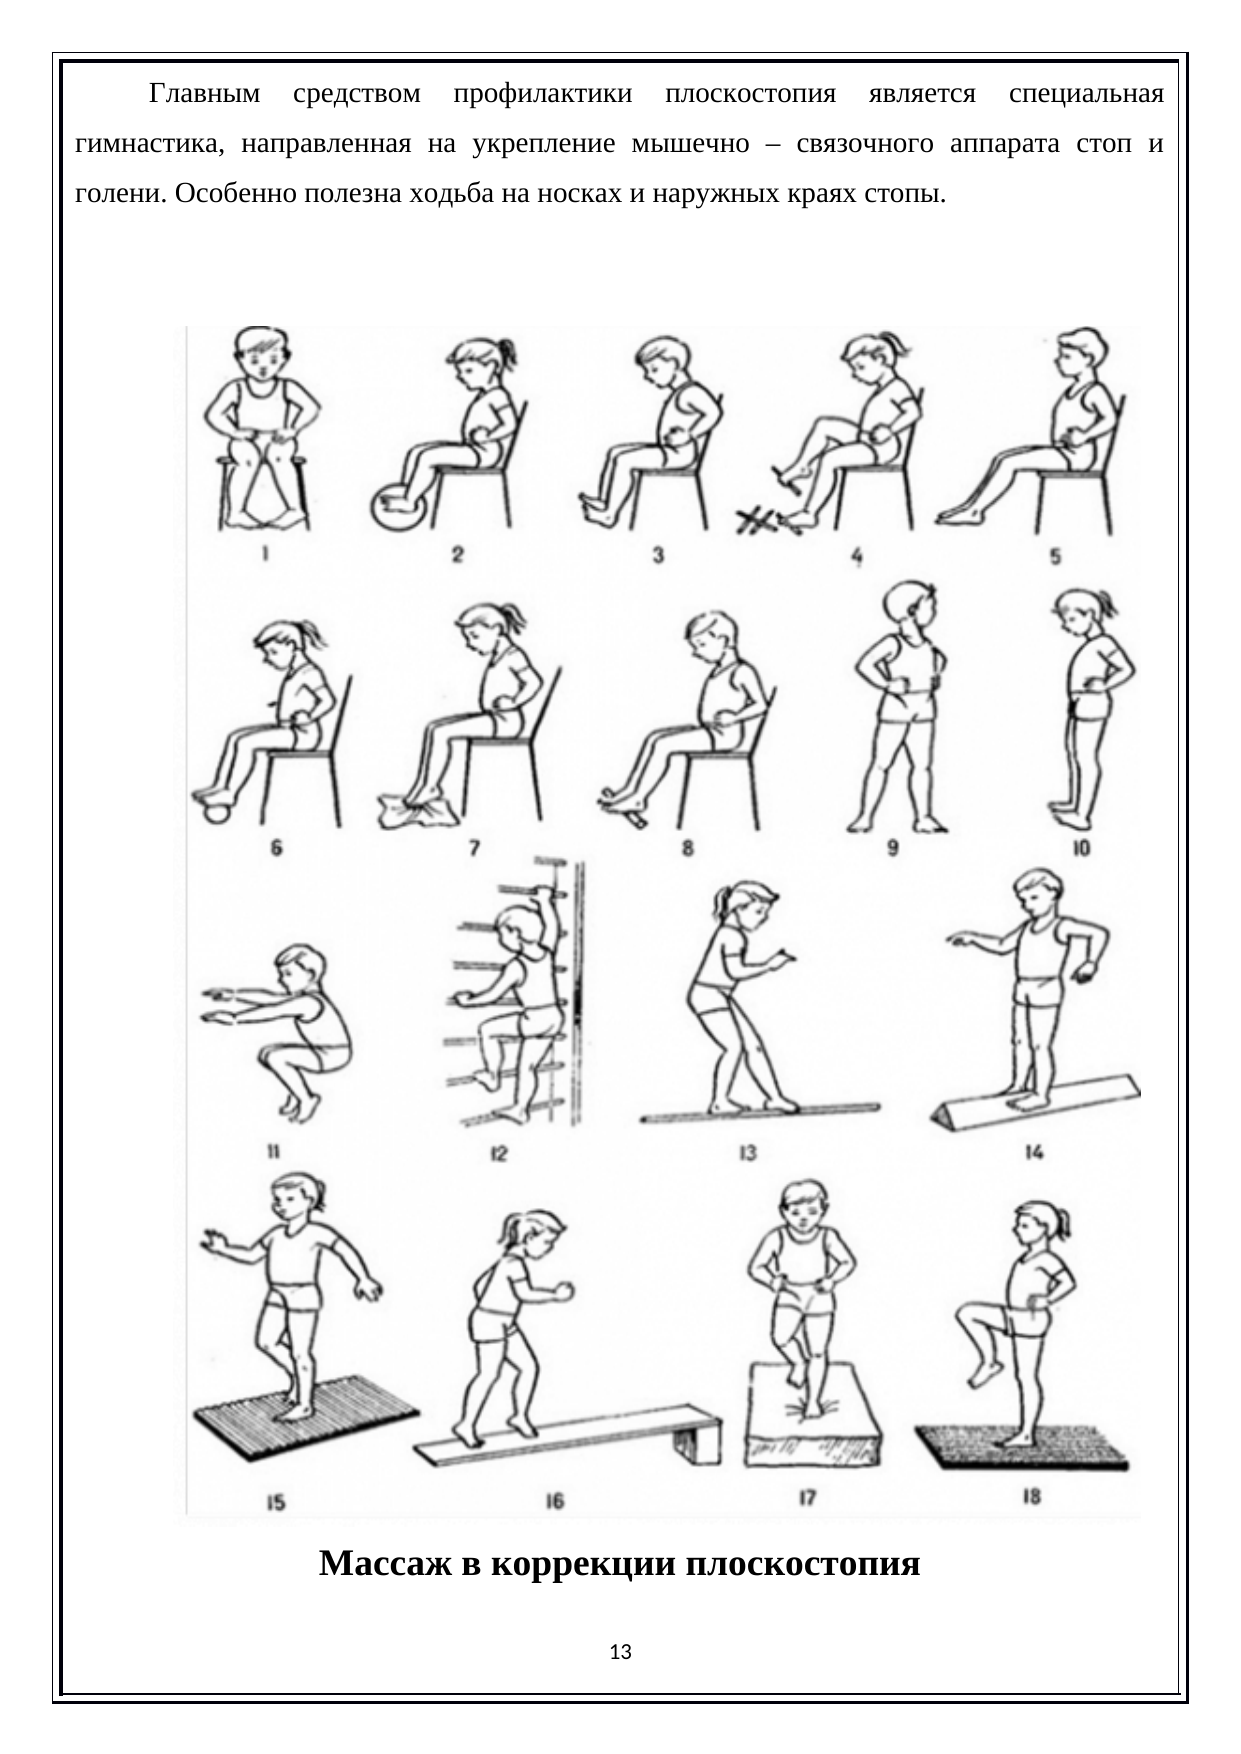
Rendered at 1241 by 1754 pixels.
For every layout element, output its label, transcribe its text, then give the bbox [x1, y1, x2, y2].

picture [173, 326, 1141, 1527]
text Массаж в коррекции плоскостопия [75, 1541, 1165, 1584]
text Главным средством профилактики плоскостопия является специальная гимнастика, направленная на укрепление мышечно – связочного аппарата стоп и голени. Особенно полезна ходьба на носках и наружных краях стопы. [75, 75, 1165, 209]
